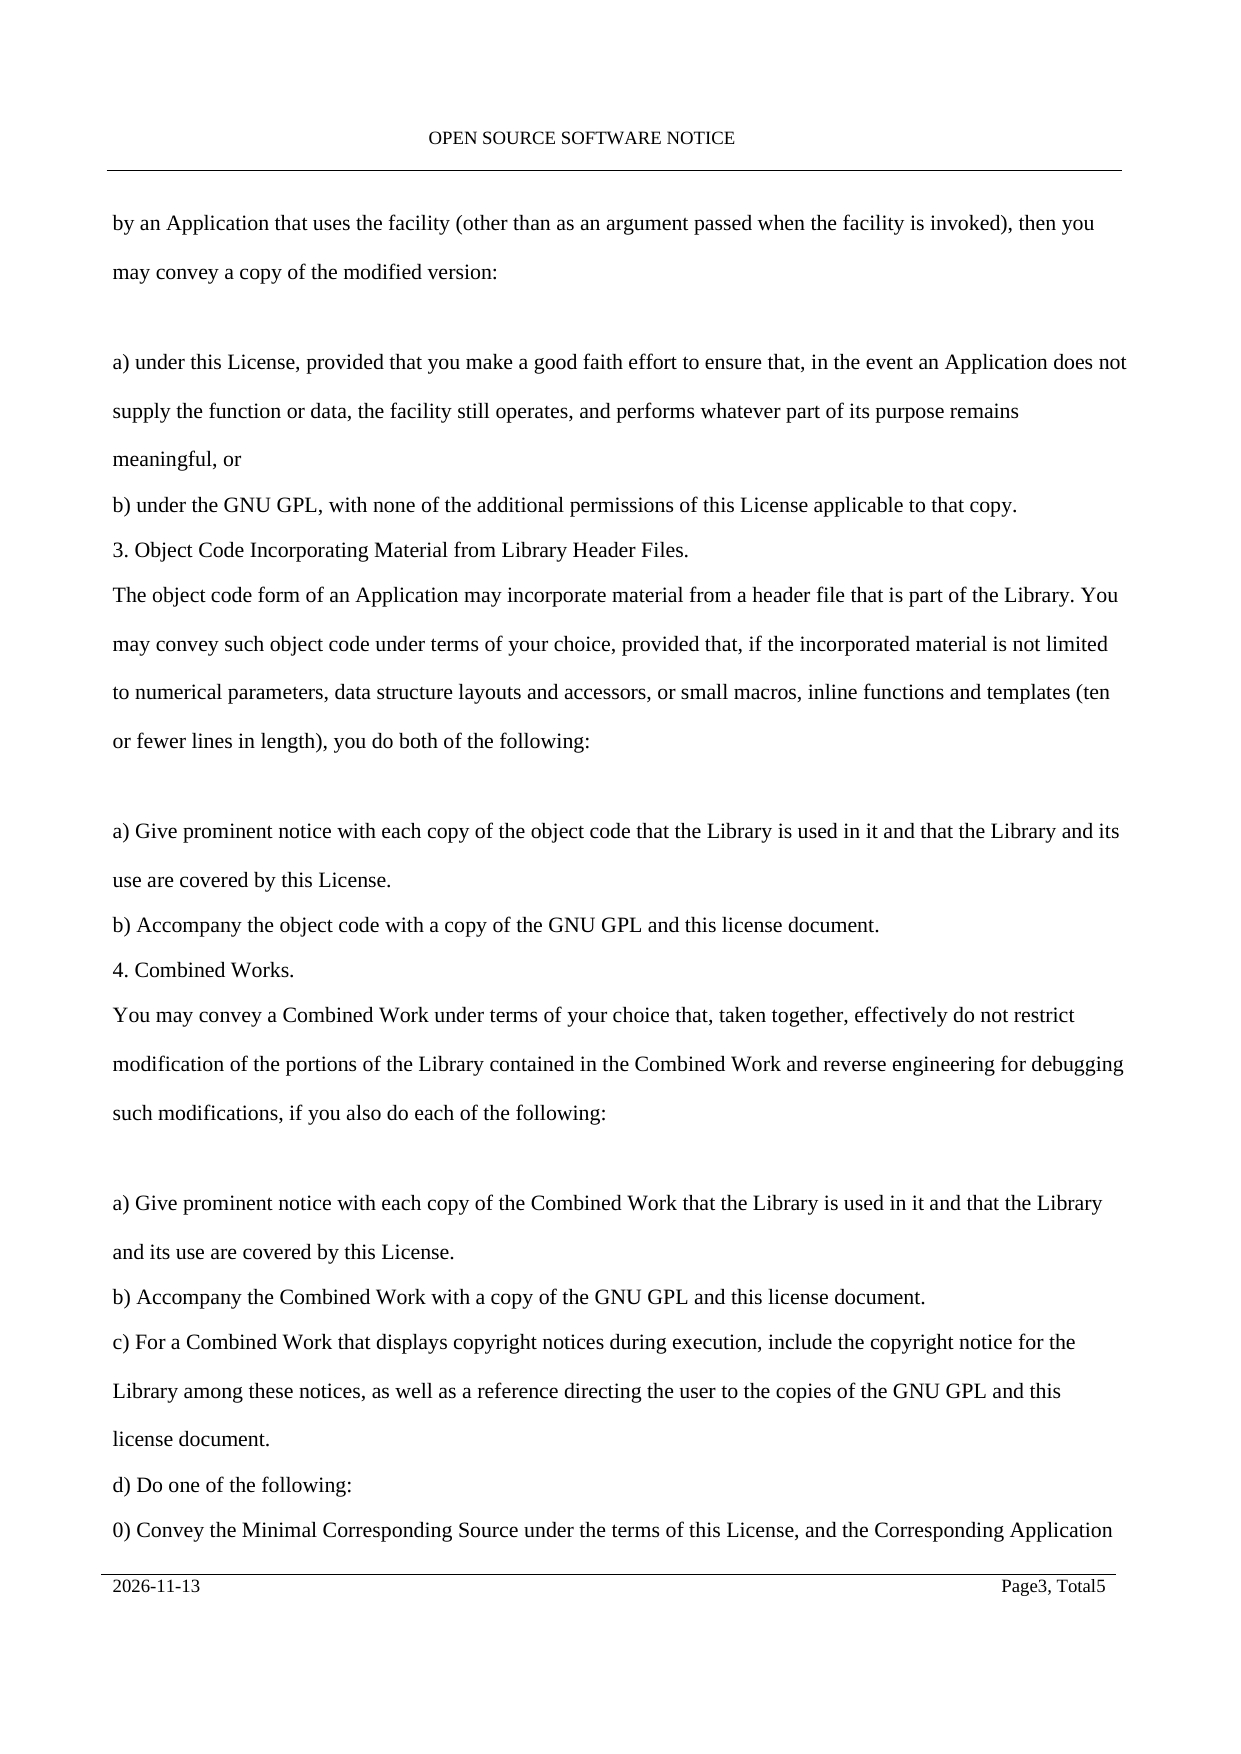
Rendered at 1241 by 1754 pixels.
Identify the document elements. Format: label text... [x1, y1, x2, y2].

text b) Accompany the object code with a copy of the GNU GPL and this license document. [112, 908, 1128, 941]
text a) Give prominent notice with each copy of the Combined Work that the Library is used in it and that the Library and its use are covered by this License. [112, 1186, 1128, 1268]
text 4. Combined Works. [112, 953, 1128, 986]
text b) Accompany the Combined Work with a copy of the GNU GPL and this license document. [112, 1280, 1128, 1313]
text The object code form of an Application may incorporate material from a header file that is part of the Library. You may convey such object code under terms of your choice, provided that, if the incorporated material is not limited to numerical parameters, data structure layouts and accessors, or small macros, inline functions and templates (ten or fewer lines in length), you do both of the following: [112, 578, 1128, 757]
text d) Do one of the following: [112, 1468, 1128, 1500]
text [112, 1513, 1128, 1546]
text 3. Object Code Incorporating Material from Library Header Files. [112, 533, 1128, 566]
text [112, 206, 1128, 288]
text b) under the GNU GPL, with none of the additional permissions of this License applicable to that copy. [112, 488, 1128, 520]
text You may convey a Combined Work under terms of your choice that, taken together, effectively do not restrict modification of the portions of the Library contained in the Combined Work and reverse engineering for debugging such modifications, if you also do each of the following: [112, 999, 1128, 1129]
text a) Give prominent notice with each copy of the object code that the Library is used in it and that the Library and its use are covered by this License. [112, 814, 1128, 896]
text a) under this License, provided that you make a good faith effort to ensure that, in the event an Application does not supply the function or data, the facility still operates, and performs whatever part of its purpose remains meaningful, or [112, 345, 1128, 475]
text c) For a Combined Work that displays copyright notices during execution, include the copyright notice for the Library among these notices, as well as a reference directing the user to the copies of the GNU GPL and this license document. [112, 1325, 1128, 1455]
